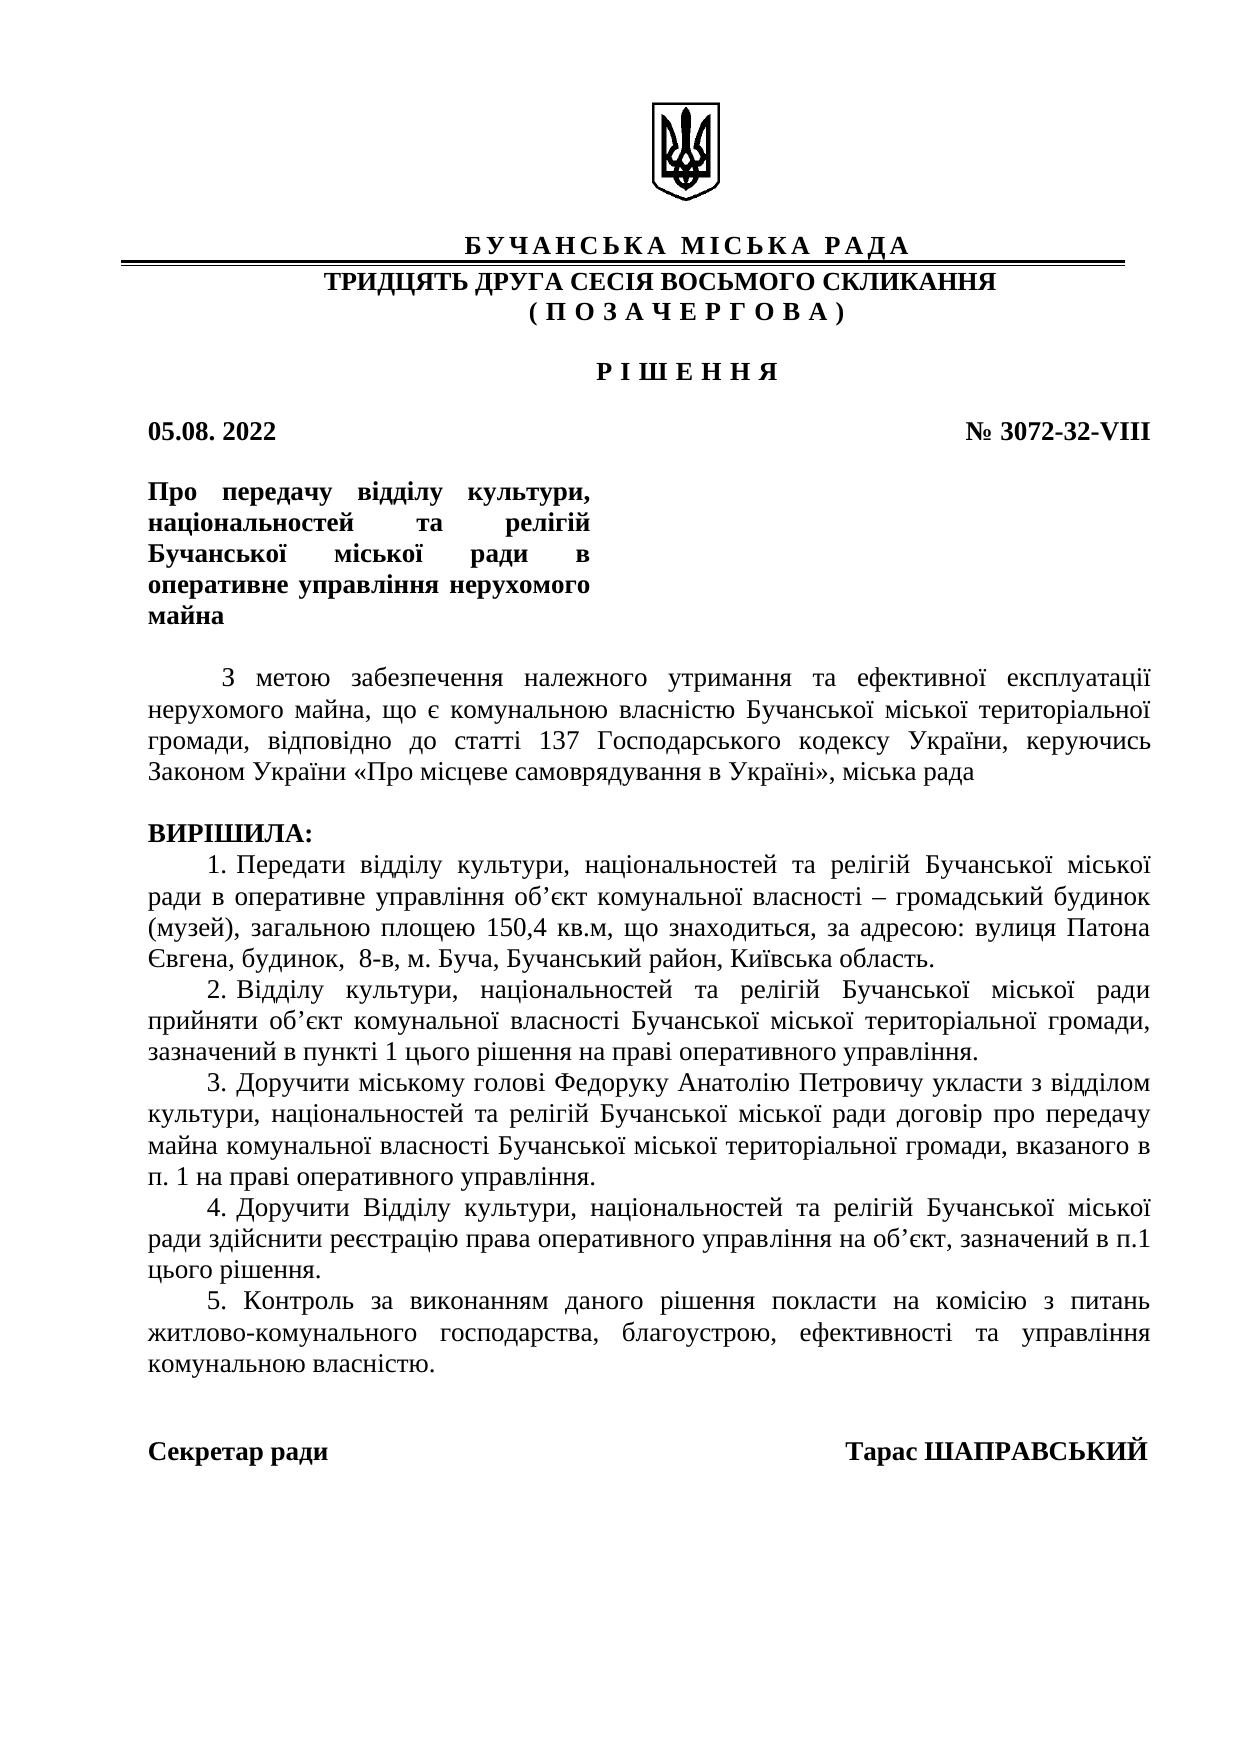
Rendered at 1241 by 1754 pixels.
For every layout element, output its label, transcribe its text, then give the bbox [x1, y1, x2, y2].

text ВИРІШИЛА: [148, 817, 1152, 848]
picture [650, 101, 721, 202]
text Секретар ради Тарас ШАПРАВСЬКИЙ [148, 1435, 1152, 1467]
list Відділу культури, національностей та релігій Бучанської міської ради прийняти об’єкт комунальної власності Бучанської міської територіальної громади, зазначений в пункті 1 цього рішення на праві оперативного управління. [148, 973, 1152, 1066]
text РІШЕННЯ [148, 356, 1152, 386]
list Доручити міському голові Федоруку Анатолію Петровичу укласти з відділом культури, національностей та релігій Бучанської міської ради договір про передачу майна комунальної власності Бучанської міської територіальної громади, вказаного в п. 1 на праві оперативного управління. [148, 1066, 1152, 1191]
text 05.08. 2022 № 3072-32-VIIІ [148, 415, 1152, 446]
text БУЧАНСЬКА МІСЬКА РАДА [148, 230, 1152, 260]
text З метою забезпечення належного утримання та ефективної експлуатації нерухомого майна, що є комунальною власністю Бучанської міської територіальної громади, відповідно до статті 137 Господарського кодексу України, керуючись Законом України «Про місцеве самоврядування в Україні», міська рада [148, 662, 1152, 786]
list Передати відділу культури, національностей та релігій Бучанської міської ради в оперативне управління об’єкт комунальної власності – громадський будинок (музей), загальною площею 150,4 кв.м, що знаходиться, за адресою: вулиця Патона Євгена, будинок, 8-в, м. Буча, Бучанський район, Київська область. [148, 848, 1152, 973]
list Доручити Відділу культури, національностей та релігій Бучанської міської ради здійснити реєстрацію права оперативного управління на об’єкт, зазначений в п.1 цього рішення. [148, 1191, 1152, 1284]
text 5. Контроль за виконанням даного рішення покласти на комісію з питань житлово-комунального господарства, благоустрою, ефективності та управління комунальною власністю. [148, 1284, 1152, 1378]
text Про передачу відділу культури, національностей та релігій Бучанської міської ради в оперативне управління нерухомого майна [148, 475, 591, 630]
text (ПОЗАЧЕРГОВА) [148, 296, 1152, 326]
table_header ТРИДЦЯТЬ ДРУГА СЕСІЯ ВОСЬМОГО СКЛИКАННЯ [121, 266, 1125, 296]
